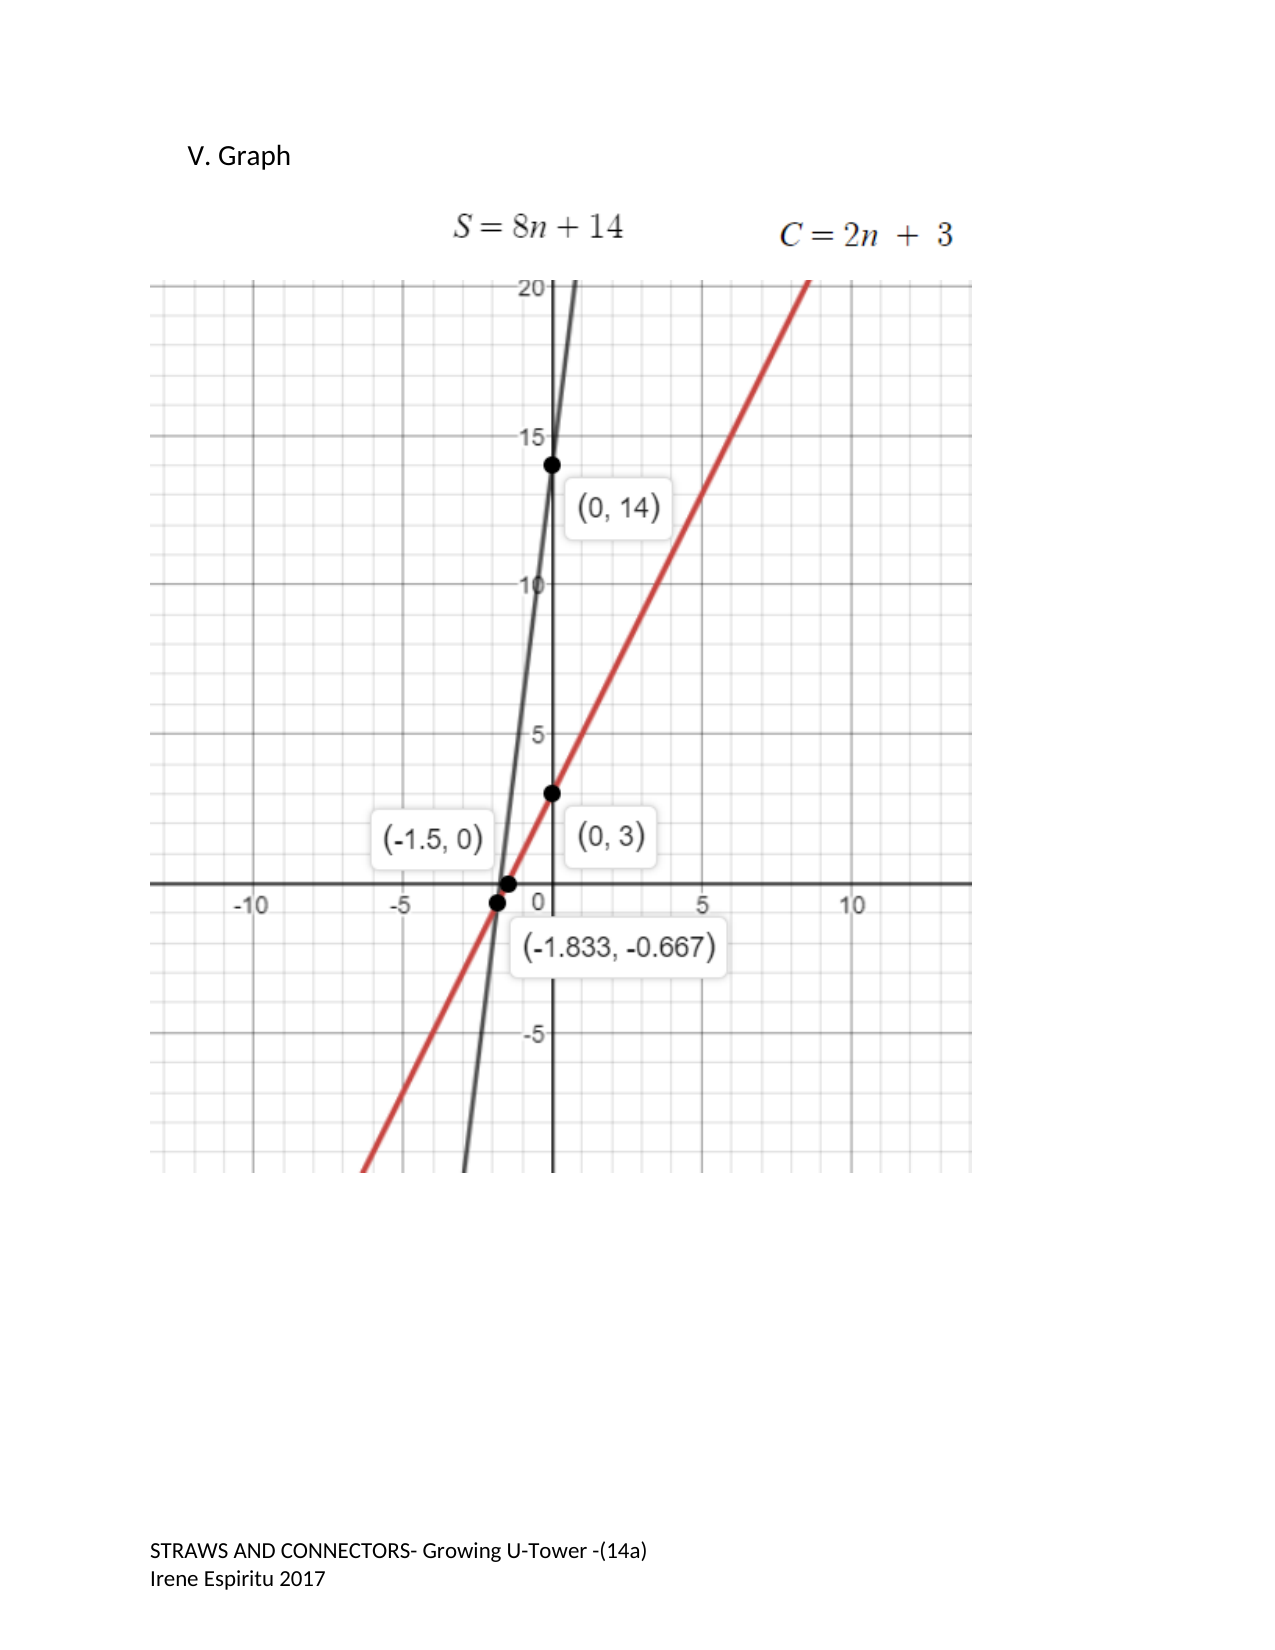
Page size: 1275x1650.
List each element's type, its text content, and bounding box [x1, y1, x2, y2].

picture [436, 198, 641, 262]
text V. Graph [187, 137, 1125, 172]
picture [761, 202, 976, 270]
picture [150, 280, 972, 1173]
